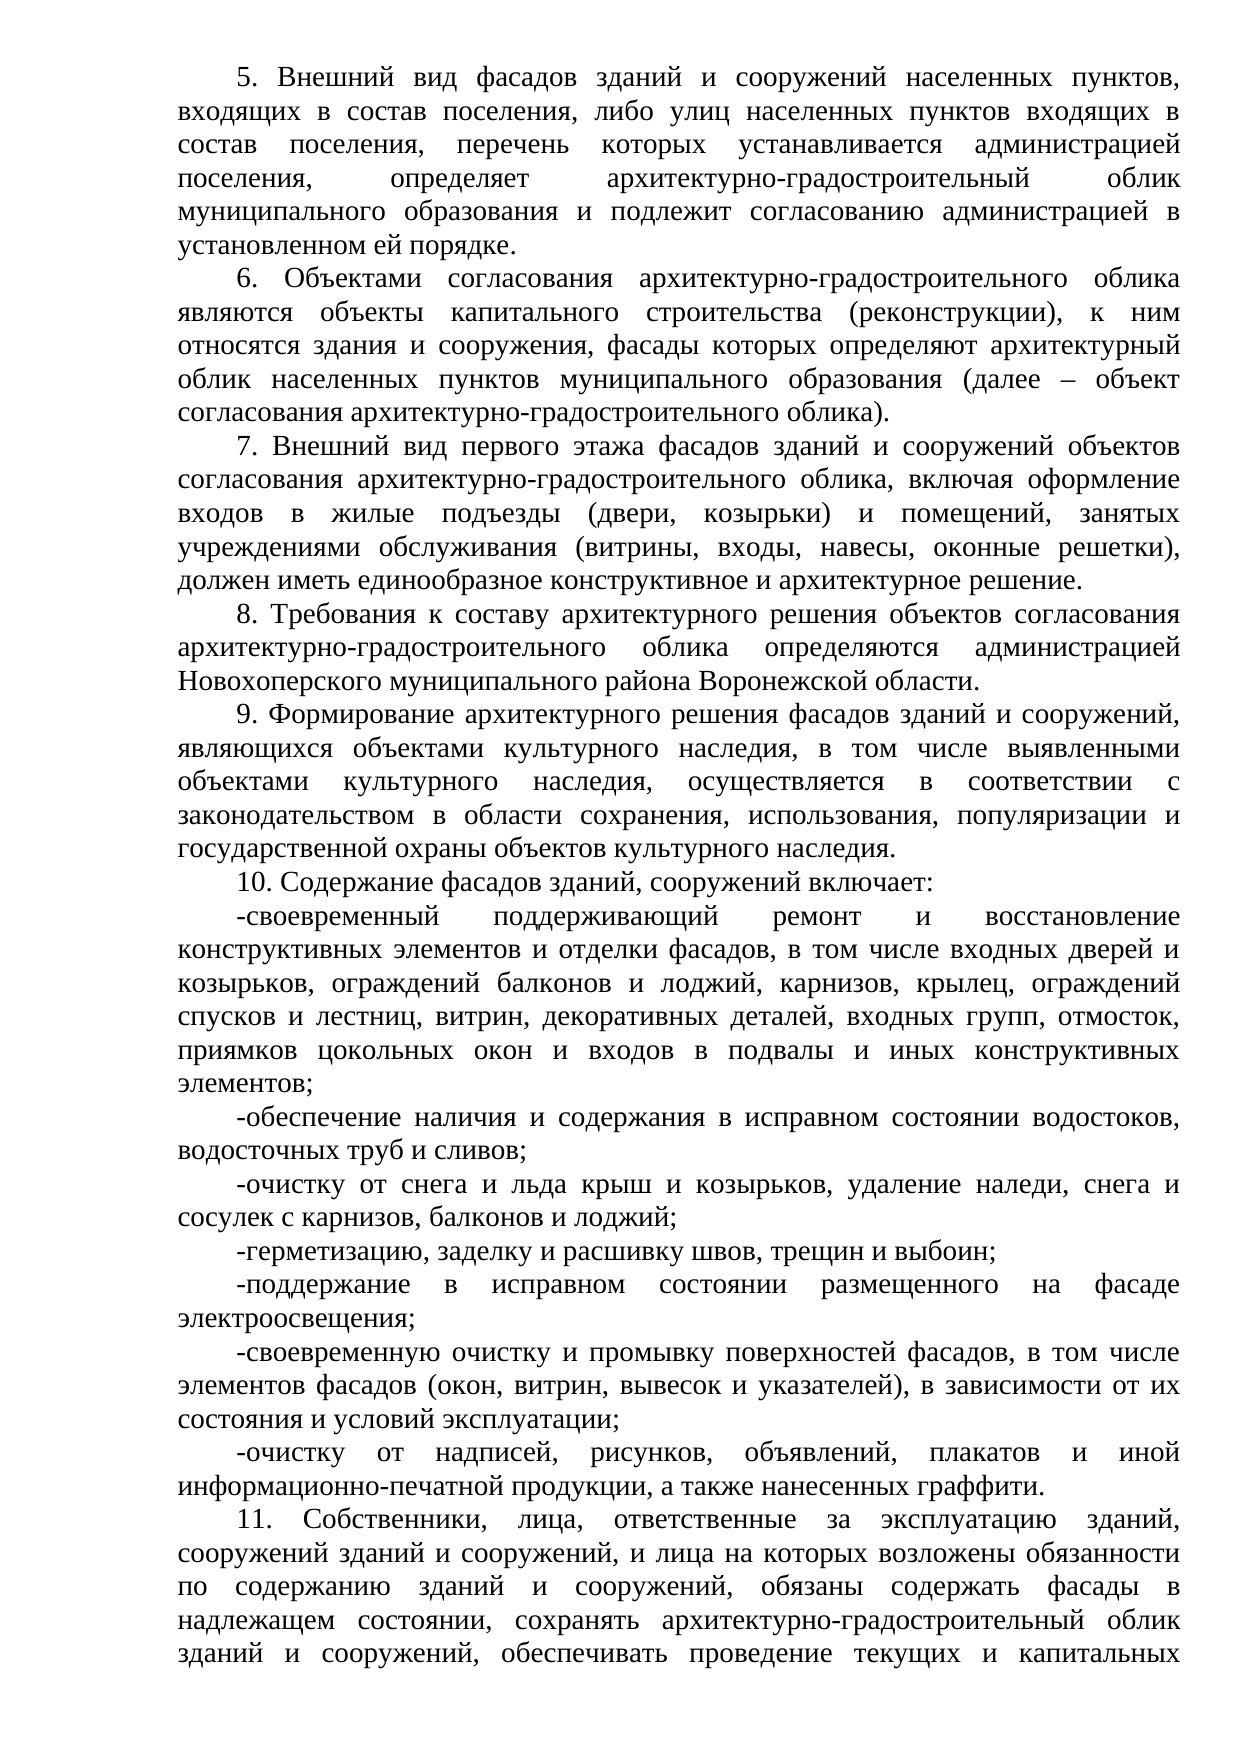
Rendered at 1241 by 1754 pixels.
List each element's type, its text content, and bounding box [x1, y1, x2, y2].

text -своевременную очистку и промывку поверхностей фасадов, в том числе элементов фасадов (окон, витрин, вывесок и указателей), в зависимости от их состояния и условий эксплуатации; [177, 1334, 1181, 1434]
text -очистку от надписей, рисунков, объявлений, плакатов и иной информационно-печатной продукции, а также нанесенных граффити. [177, 1434, 1181, 1501]
text 7. Внешний вид первого этажа фасадов зданий и сооружений объектов согласования архитектурно-градостроительного облика, включая оформление входов в жилые подъезды (двери, козырьки) и помещений, занятых учреждениями обслуживания (витрины, входы, навесы, оконные решетки), должен иметь единообразное конструктивное и архитектурное решение. [177, 428, 1181, 596]
text -очистку от снега и льда крыш и козырьков, удаление наледи, снега и сосулек с карнизов, балконов и лоджий; [177, 1166, 1181, 1233]
text -поддержание в исправном состоянии размещенного на фасаде электроосвещения; [177, 1267, 1181, 1334]
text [177, 1501, 1181, 1669]
text -обеспечение наличия и содержания в исправном состоянии водостоков, водосточных труб и сливов; [177, 1099, 1181, 1166]
text 9. Формирование архитектурного решения фасадов зданий и сооружений, являющихся объектами культурного наследия, в том числе выявленными объектами культурного наследия, осуществляется в соответствии с законодательством в области сохранения, использования, популяризации и государственной охраны объектов культурного наследия. [177, 696, 1181, 864]
text 10. Содержание фасадов зданий, сооружений включает: [177, 864, 1181, 898]
text 5. Внешний вид фасадов зданий и сооружений населенных пунктов, входящих в состав поселения, либо улиц населенных пунктов входящих в состав поселения, перечень которых устанавливается администрацией поселения, определяет архитектурно-градостроительный облик муниципального образования и подлежит согласованию администрацией в установленном ей порядке. [177, 59, 1181, 260]
text -своевременный поддерживающий ремонт и восстановление конструктивных элементов и отделки фасадов, в том числе входных дверей и козырьков, ограждений балконов и лоджий, карнизов, крылец, ограждений спусков и лестниц, витрин, декоративных деталей, входных групп, отмосток, приямков цокольных окон и входов в подвалы и иных конструктивных элементов; [177, 898, 1181, 1099]
text 8. Требования к составу архитектурного решения объектов согласования архитектурно-градостроительного облика определяются администрацией Новохоперского муниципального района Воронежской области. [177, 596, 1181, 696]
text -герметизацию, заделку и расшивку швов, трещин и выбоин; [177, 1233, 1181, 1267]
text 6. Объектами согласования архитектурно-градостроительного облика являются объекты капитального строительства (реконструкции), к ним относятся здания и сооружения, фасады которых определяют архитектурный облик населенных пунктов муниципального образования (далее – объект согласования архитектурно-градостроительного облика). [177, 260, 1181, 428]
